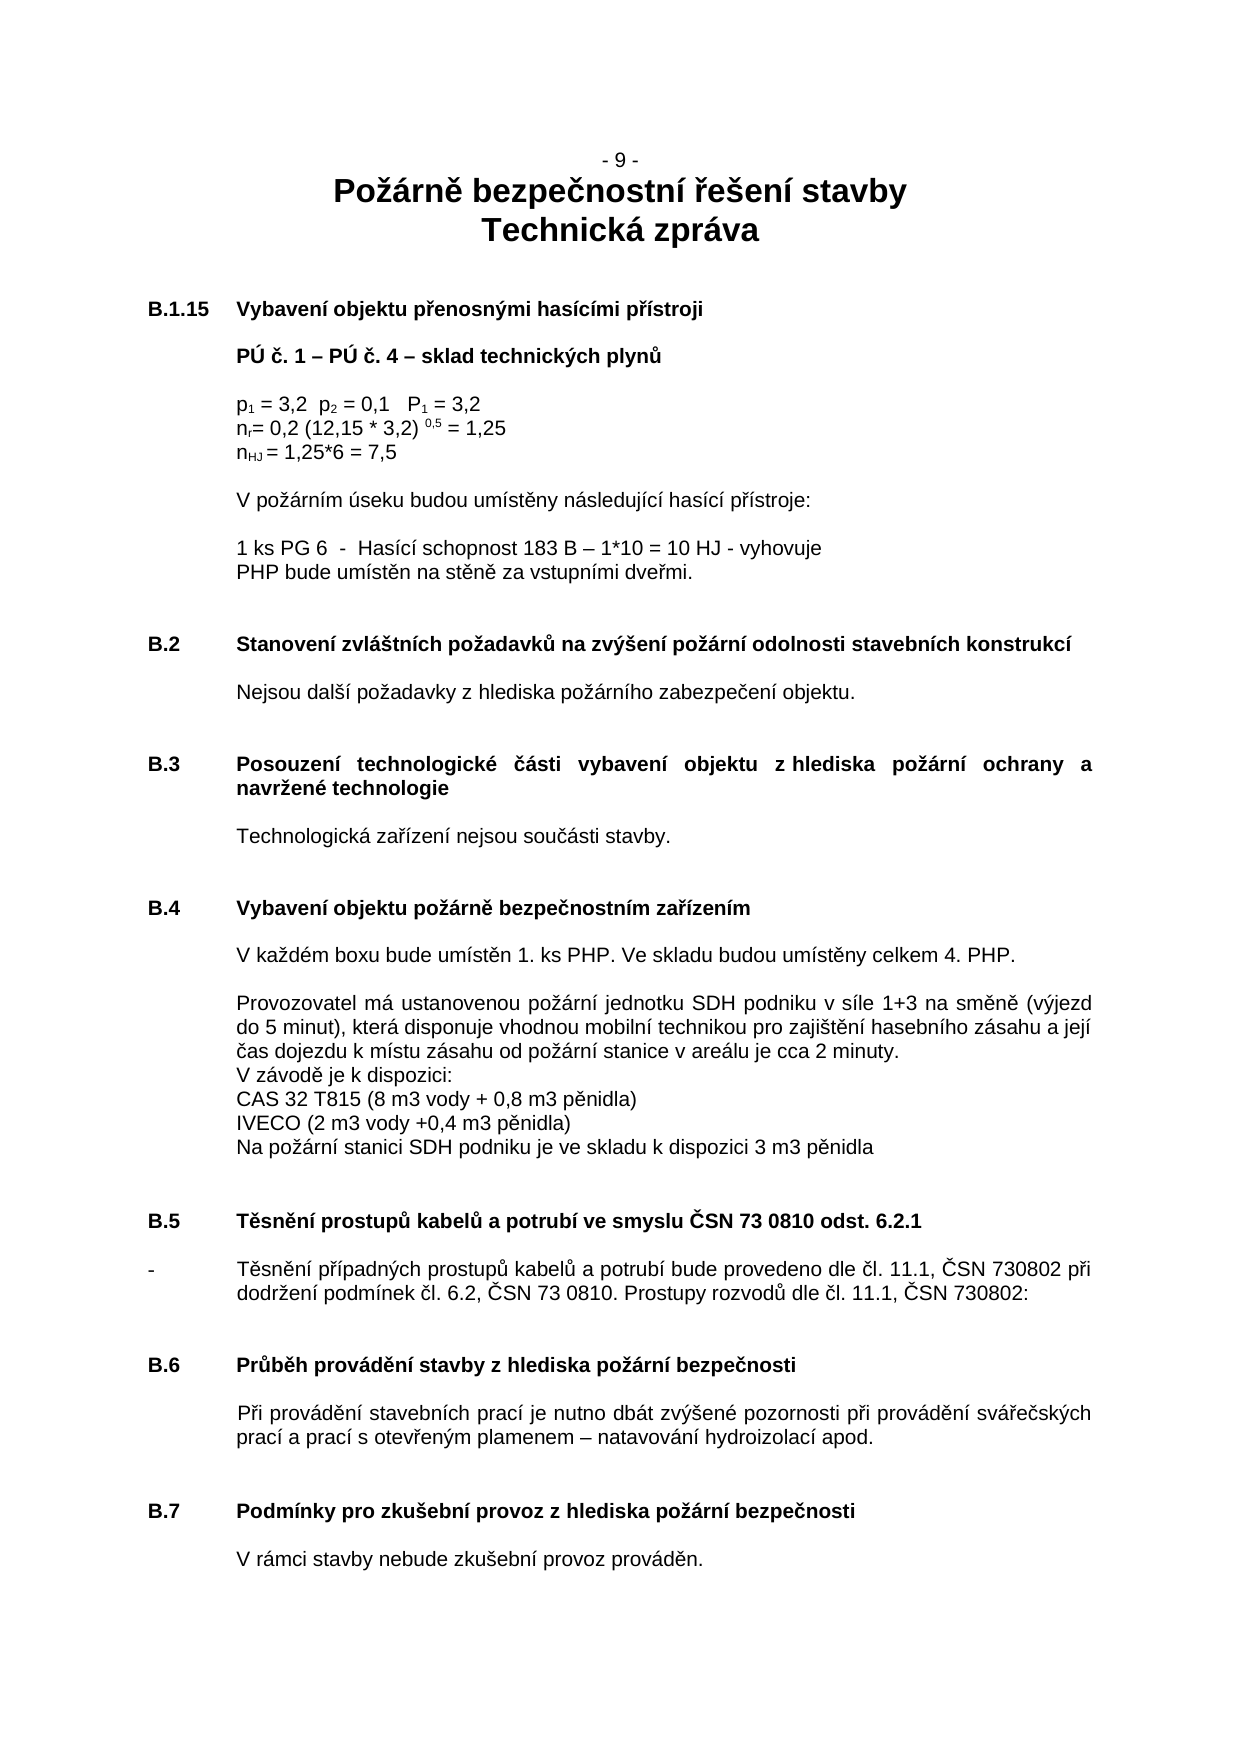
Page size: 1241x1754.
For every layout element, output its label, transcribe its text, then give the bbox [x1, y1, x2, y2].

text B.3 Posouzení technologické části vybavení objektu z hlediska požární ochrany a navržené technologie [148, 752, 1093, 799]
text V každém boxu bude umístěn 1. ks PHP. Ve skladu budou umístěny celkem 4. PHP. [148, 943, 1093, 967]
text B.2 Stanovení zvláštních požadavků na zvýšení požární odolnosti stavebních konstrukcí [148, 632, 1093, 656]
text Na požární stanici SDH podniku je ve skladu k dispozici 3 m3 pěnidla [148, 1135, 1093, 1159]
text V rámci stavby nebude zkušební provoz prováděn. [148, 1547, 1093, 1571]
text V závodě je k dispozici: [236, 1063, 1093, 1087]
text PHP bude umístěn na stěně za vstupními dveřmi. [236, 560, 1093, 584]
subtitle Požárně bezpečnostní řešení stavby [148, 172, 1093, 210]
text 1 ks PG 6 - Hasící schopnost 183 B – 1*10 = 10 HJ - vyhovuje [236, 536, 1093, 560]
subtitle - 9 - [148, 148, 1093, 172]
text B.5 Těsnění prostupů kabelů a potrubí ve smyslu ČSN 73 0810 odst. 6.2.1 [148, 1209, 1093, 1233]
subtitle B.6 Průběh provádění stavby z hlediska požární bezpečnosti [148, 1353, 1093, 1377]
text Při provádění stavebních prací je nutno dbát zvýšené pozornosti při provádění svářečských prací a prací s otevřeným plamenem – natavování hydroizolací apod. [236, 1401, 1093, 1449]
text Technická zpráva [148, 210, 1093, 248]
text PÚ č. 1 – PÚ č. 4 – sklad technických plynů [236, 344, 1093, 368]
text nr= 0,2 (12,15 * 3,2) 0,5 = 1,25 [236, 416, 1093, 440]
list Těsnění případných prostupů kabelů a potrubí bude provedeno dle čl. 11.1, ČSN 730802 při dodržení podmínek čl. 6.2, ČSN 73 0810. Prostupy rozvodů dle čl. 11.1, ČSN 730802: [148, 1257, 1093, 1305]
text Nejsou další požadavky z hlediska požárního zabezpečení objektu. [236, 680, 1093, 704]
subtitle B.4 Vybavení objektu požárně bezpečnostním zařízením [148, 895, 1093, 919]
text Provozovatel má ustanovenou požární jednotku SDH podniku v síle 1+3 na směně (výjezd do 5 minut), která disponuje vhodnou mobilní technikou pro zajištění hasebního zásahu a její čas dojezdu k místu zásahu od požární stanice v areálu je cca 2 minuty. [236, 991, 1093, 1063]
text V požárním úseku budou umístěny následující hasící přístroje: [236, 488, 1093, 512]
text IVECO (2 m3 vody +0,4 m3 pěnidla) [236, 1111, 1093, 1135]
text B.1.15 Vybavení objektu přenosnými hasícími přístroji [148, 296, 1093, 320]
subtitle B.7 Podmínky pro zkušební provoz z hlediska požární bezpečnosti [148, 1499, 1093, 1523]
text CAS 32 T815 (8 m3 vody + 0,8 m3 pěnidla) [236, 1087, 1093, 1111]
text Technologická zařízení nejsou součásti stavby. [236, 823, 1093, 847]
text nHJ = 1,25*6 = 7,5 [236, 440, 1093, 464]
text p1 = 3,2 p2 = 0,1 P1 = 3,2 [236, 392, 1093, 416]
